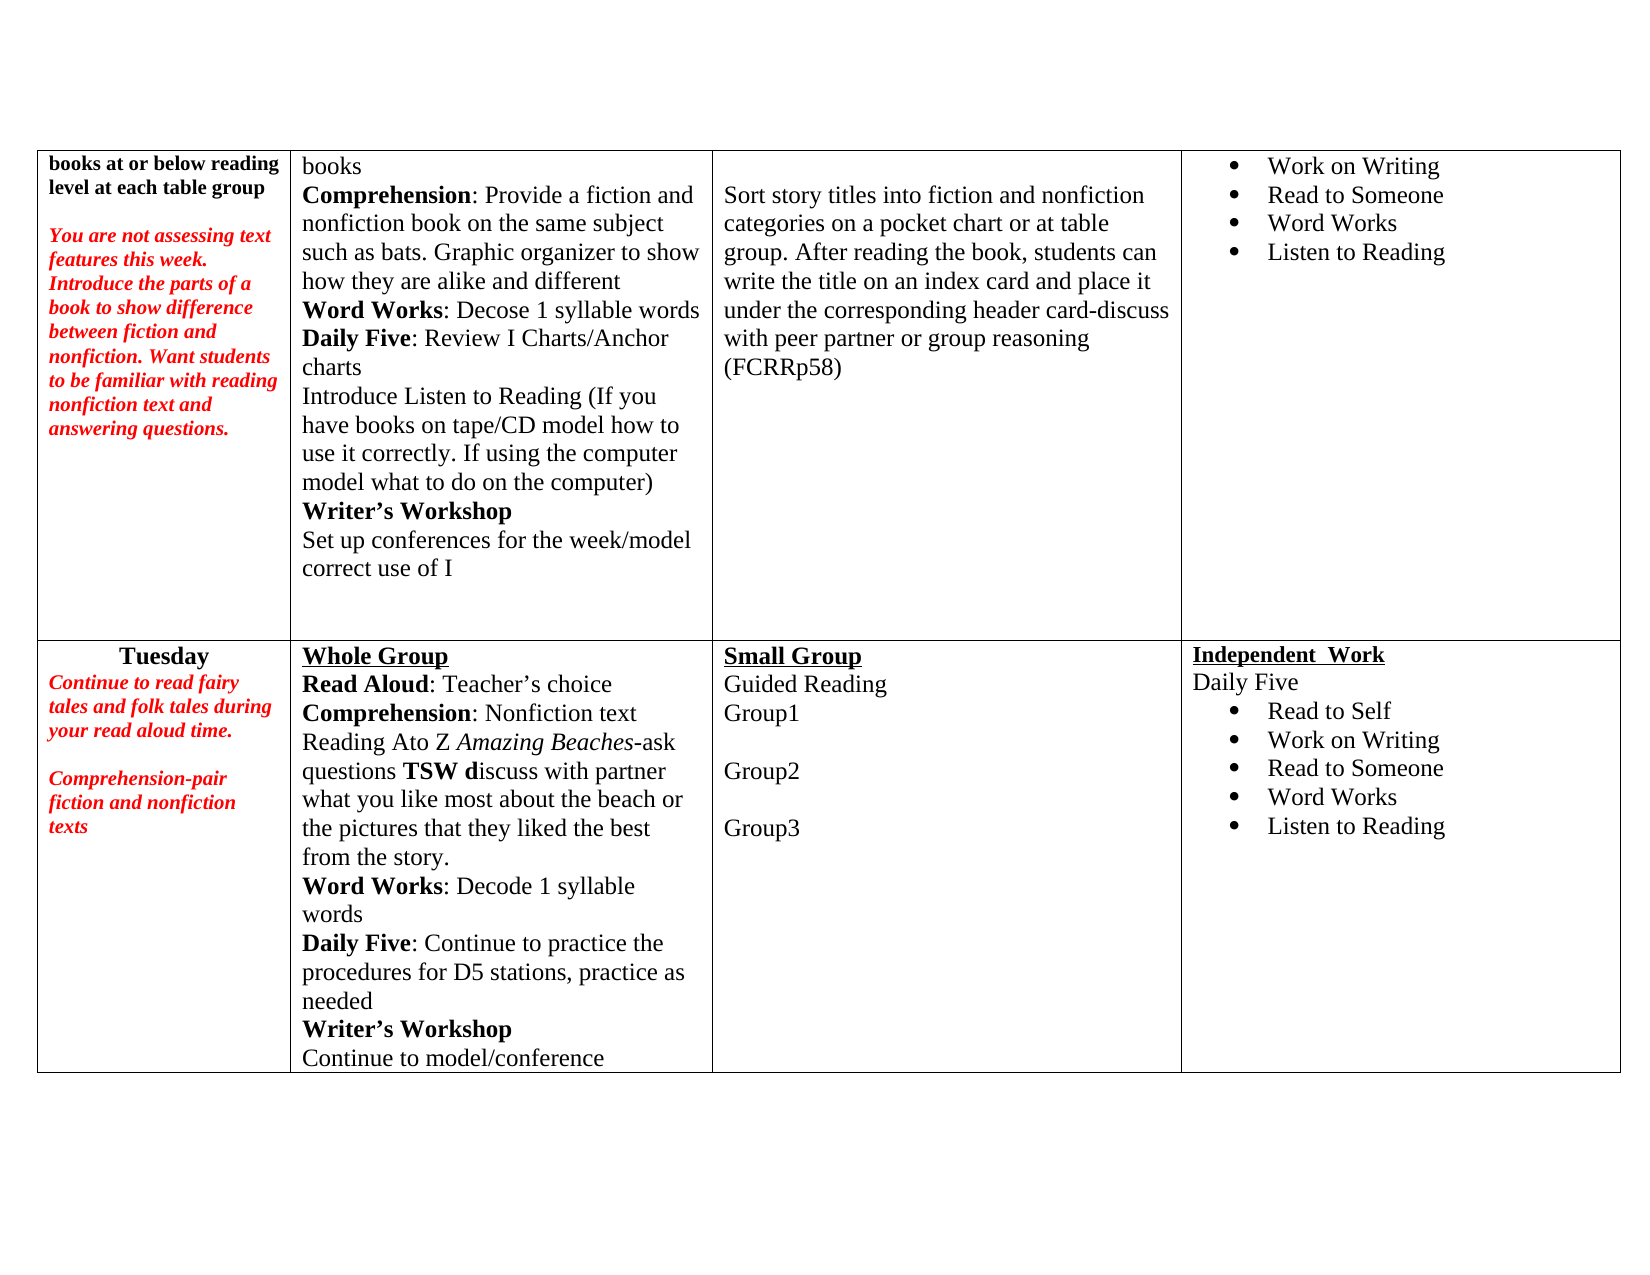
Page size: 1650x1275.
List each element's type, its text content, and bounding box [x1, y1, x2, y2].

table_cell Whole Group Read Aloud: Teacher’s choice Comprehension: Nonfiction text Reading Ato Z Amazing Beaches-ask questions TSW discuss with partner what you like most about the beach or the pictures that they liked the best from the story. Word Works: Decode 1 syllable words Daily Five: Continue to practice the procedures for D5 stations, practice as needed Writer’s Workshop Continue to model/conference [291, 641, 712, 1072]
table_cell Independent Work Daily Five Read to Self Work on Writing Read to Someone Word Works Listen to Reading [1182, 641, 1620, 1072]
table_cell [291, 151, 712, 640]
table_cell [38, 151, 290, 640]
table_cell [713, 641, 1181, 1072]
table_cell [1182, 151, 1620, 640]
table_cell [713, 151, 1181, 640]
table_cell Tuesday Continue to read fairy tales and folk tales during your read aloud time. Comprehension-pair fiction and nonfiction texts [38, 641, 290, 1072]
